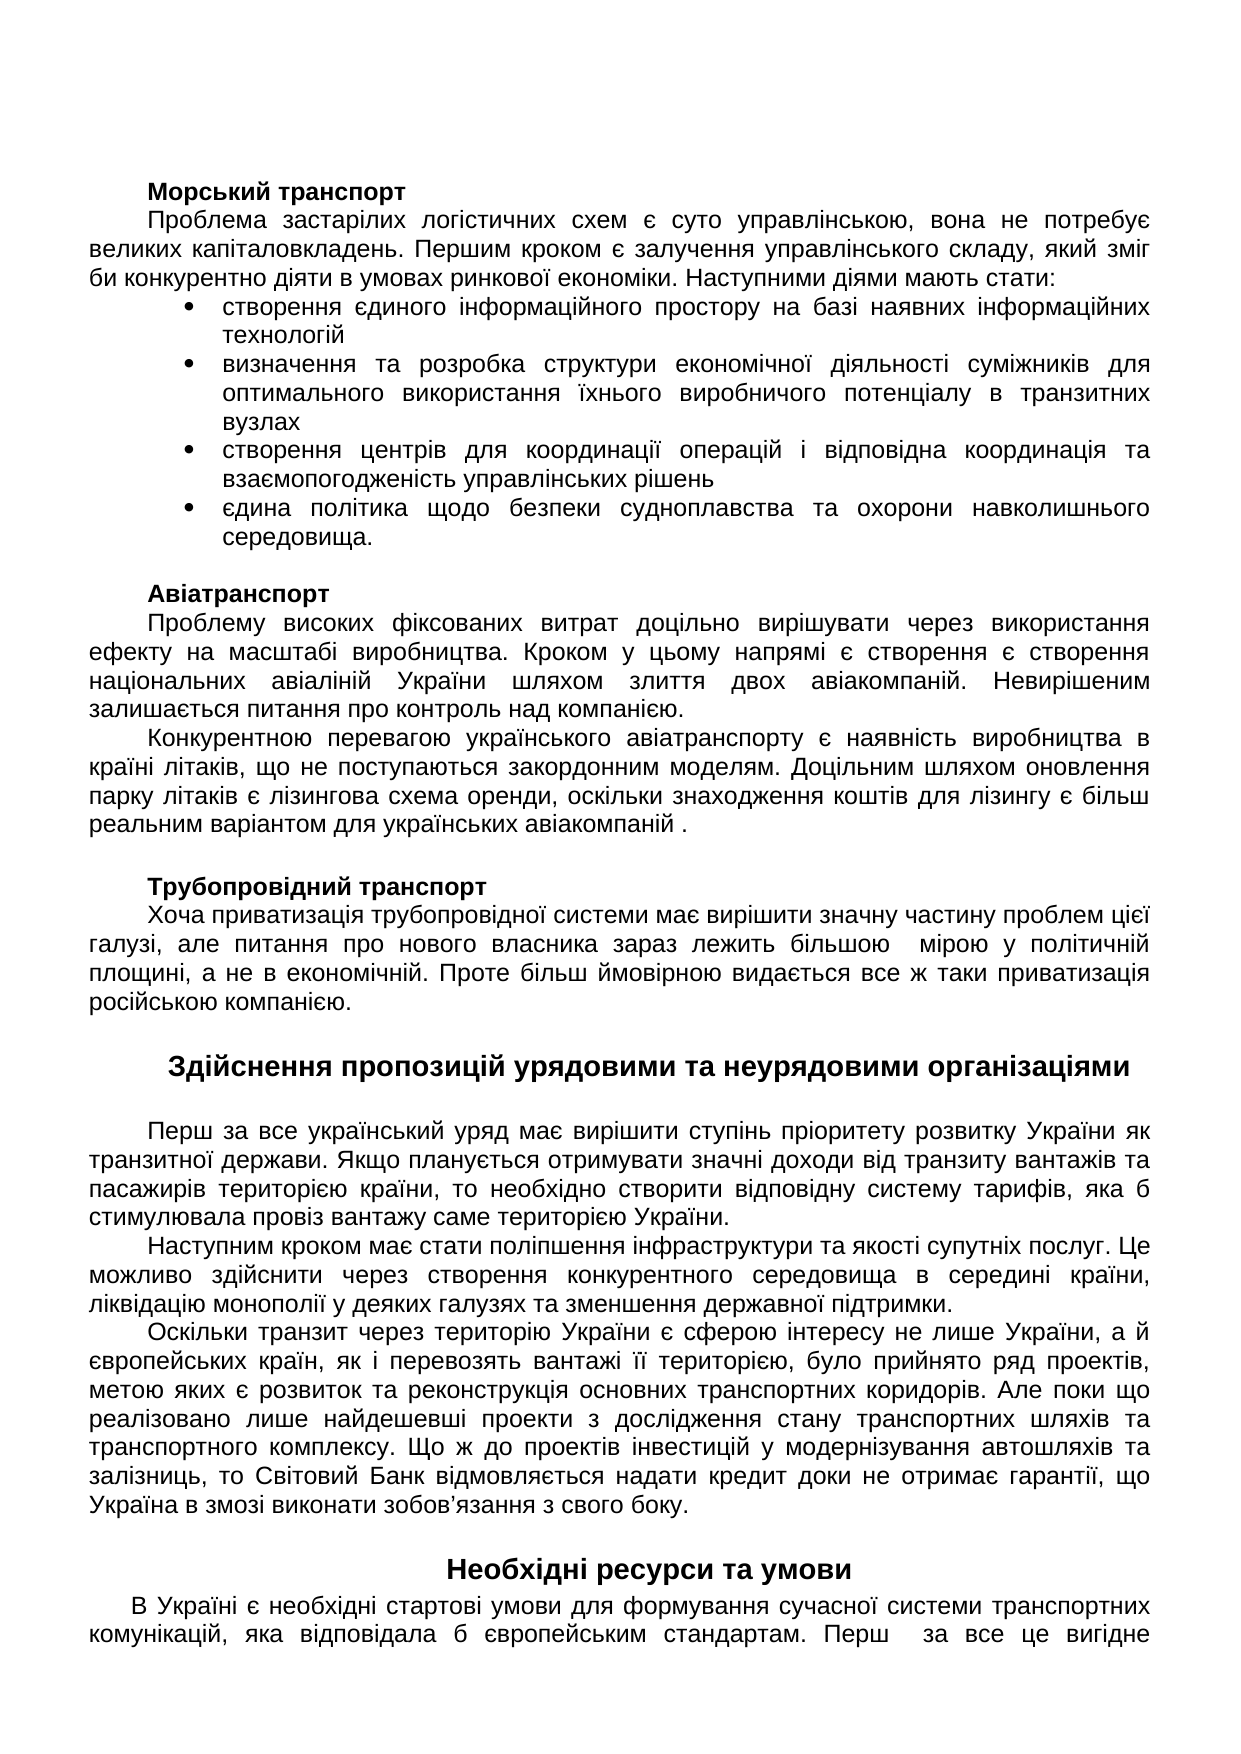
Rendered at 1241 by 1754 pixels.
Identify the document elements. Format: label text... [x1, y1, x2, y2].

title Проблему високих фіксованих витрат доцільно вирішувати через використання ефекту на масштабі виробництва. Кроком у цьому напрямі є створення є створення національних авіаліній України шляхом злиття двох авіакомпаній. Невирішеним залишається питання про контроль над компанією. [89, 608, 1152, 723]
title Необхідні ресурси та умови [89, 1552, 1152, 1586]
title Конкурентною перевагою українського авіатранспорту є наявність виробництва в країні літаків, що не поступаються закордонним моделям. Доцільним шляхом оновлення парку літаків є лізингова схема оренди, оскільки знаходження коштів для лізингу є більш реальним варіантом для українських авіакомпаній . [89, 723, 1152, 838]
title Авіатранспорт [89, 579, 1152, 608]
title Трубопровідний транспорт [89, 872, 1152, 900]
title створення центрів для координації операцій і відповідна координація та взаємопогодженість управлінських рішень [184, 435, 1152, 493]
title Хоча приватизація трубопровідної системи має вирішити значну частину проблем цієї галузі, але питання про нового власника зараз лежить більшою мірою у політичній площині, а не в економічній. Проте більш ймовірною видається все ж таки приватизація російською компанією. [89, 900, 1152, 1015]
title створення єдиного інформаційного простору на базі наявних інформаційних технологій [184, 291, 1152, 349]
title єдина політика щодо безпеки судноплавства та охорони навколишнього середовища. [184, 493, 1152, 551]
title Оскільки транзит через територію України є сферою інтересу не лише України, а й європейських країн, як і перевозять вантажі її територією, було прийнято ряд проектів, метою яких є розвиток та реконструкція основних транспортних коридорів. Але поки що реалізовано лише найдешевші проекти з дослідження стану транспортних шляхів та транспортного комплексу. Що ж до проектів інвестицій у модернізування автошляхів та залізниць, то Світовий Банк відмовляється надати кредит доки не отримає гарантії, що Україна в змозі виконати зобов’язання з свого боку. [89, 1317, 1152, 1518]
title Здійснення пропозицій урядовими та неурядовими організаціями [89, 1049, 1152, 1082]
title Проблема застарілих логістичних схем є суто управлінською, вона не потребує великих капіталовкладень. Першим кроком є залучення управлінського складу, який зміг би конкурентно діяти в умовах ринкової економіки. Наступними діями мають стати: [89, 205, 1152, 291]
title визначення та розробка структури економічної діяльності суміжників для оптимального використання їхнього виробничого потенціалу в транзитних вузлах [184, 349, 1152, 435]
title Наступним кроком має стати поліпшення інфраструктури та якості супутніх послуг. Це можливо здійснити через створення конкурентного середовища в середині країни, ліквідацію монополії у деяких галузях та зменшення державної підтримки. [89, 1231, 1152, 1317]
title Перш за все український уряд має вирішити ступінь пріоритету розвитку України як транзитної держави. Якщо планується отримувати значні доходи від транзиту вантажів та пасажирів територією країни, то необхідно створити відповідну систему тарифів, яка б стимулювала провіз вантажу саме територією України. [89, 1116, 1152, 1231]
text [89, 1591, 1152, 1648]
title Морський транспорт [89, 176, 1152, 205]
